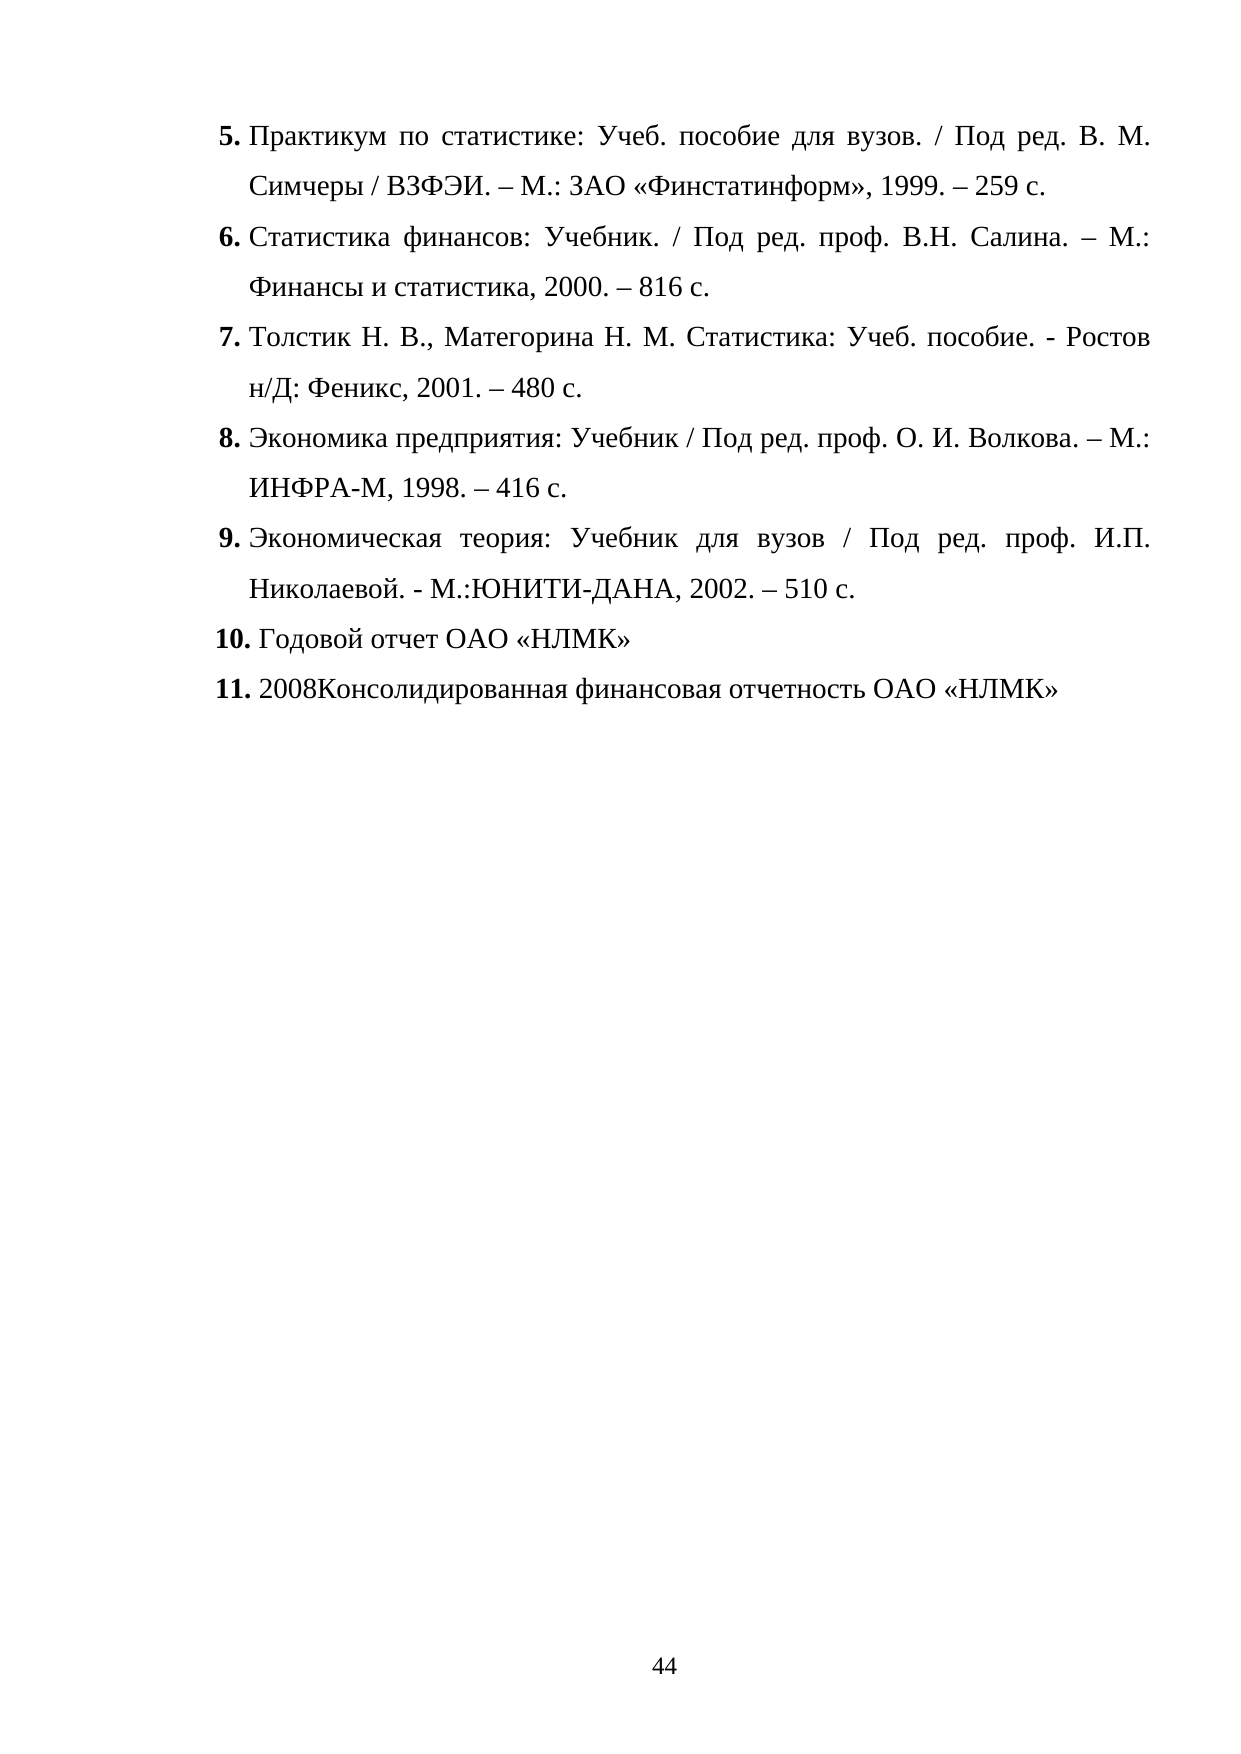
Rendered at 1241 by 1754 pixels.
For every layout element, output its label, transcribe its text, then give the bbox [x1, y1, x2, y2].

list Практикум по статистике: Учеб. пособие для вузов. / Под ред. В. М. Симчеры / ВЗФЭИ. – М.: ЗАО «Финстатинформ», 1999. – 259 с. [219, 118, 1152, 202]
list Толстик Н. В., Матегорина Н. М. Статистика: Учеб. пособие. - Ростов н/Д: Феникс, 2001. – 480 с. [219, 319, 1152, 403]
list Экономика предприятия: Учебник / Под ред. проф. О. И. Волкова. – М.: ИНФРА-М, 1998. – 416 с. [219, 420, 1152, 504]
list Экономическая теория: Учебник для вузов / Под ред. проф. И.П. Николаевой. - М.:ЮНИТИ-ДАНА, 2002. – 510 с. [219, 521, 1152, 604]
text 11. 2008Консолидированная финансовая отчетность ОАО «НЛМК» [177, 672, 1152, 705]
text 10. Годовой отчет ОАО «НЛМК» [142, 621, 1152, 655]
list Статистика финансов: Учебник. / Под ред. проф. В.Н. Салина. – М.: Финансы и статистика, 2000. – 816 с. [219, 219, 1152, 303]
